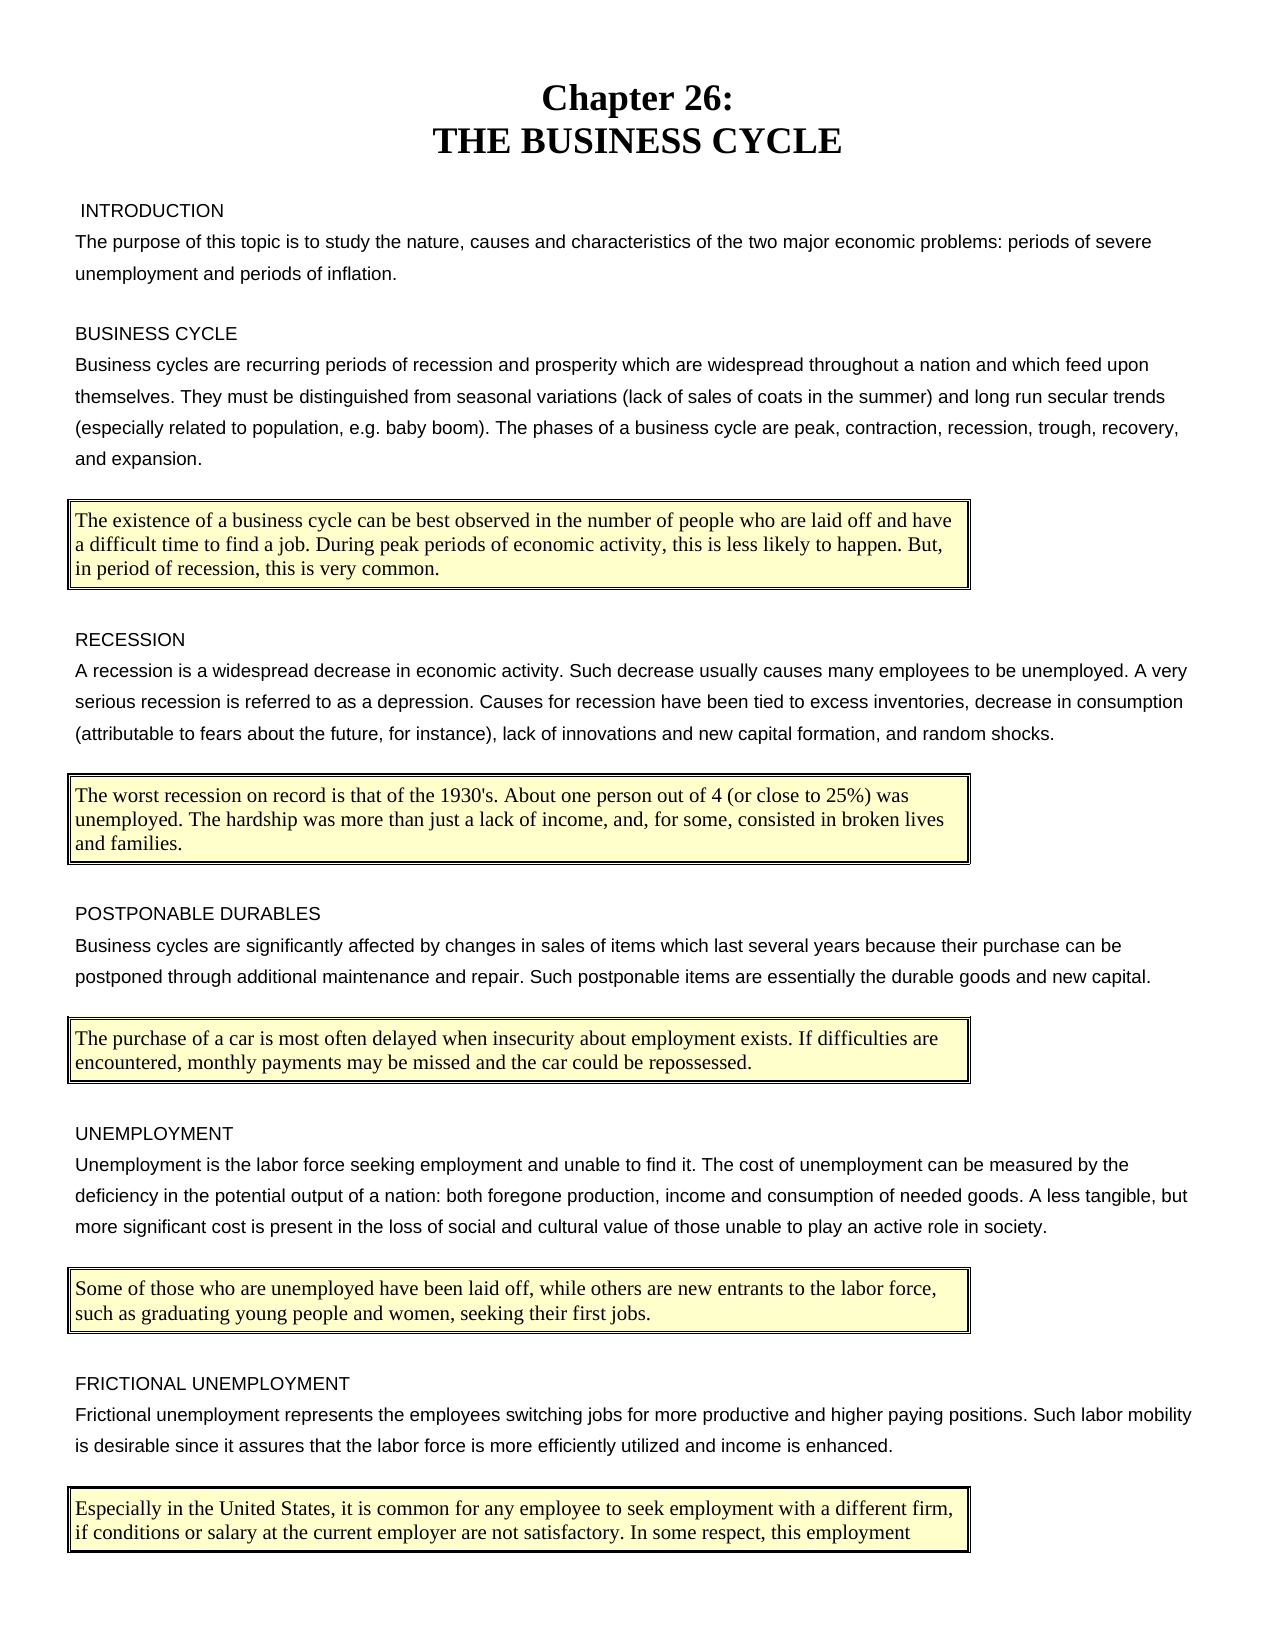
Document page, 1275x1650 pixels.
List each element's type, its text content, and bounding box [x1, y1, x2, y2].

text FRICTIONAL UNEMPLOYMENT Frictional unemployment represents the employees switching jobs for more productive and higher paying positions. Such labor mobility is desirable since it assures that the labor force is more efficiently utilized and income is enhanced. [75, 1363, 1200, 1457]
table_header The worst recession on record is that of the 1930's. About one person out of 4 (or close to 25%) was unemployed. The hardship was more than just a lack of income, and, for some, consisted in broken lives and families. [71, 777, 967, 861]
text BUSINESS CYCLE Business cycles are recurring periods of recession and prosperity which are widespread throughout a nation and which feed upon themselves. They must be distinguished from seasonal variations (lack of sales of coats in the summer) and long run secular trends (especially related to population, e.g. baby boom). The phases of a business cycle are peak, contraction, recession, trough, recovery, and expansion. [75, 313, 1200, 469]
table_header The purchase of a car is most often delayed when insecurity about employment exists. If difficulties are encountered, monthly payments may be missed and the car could be repossessed. [71, 1020, 967, 1080]
text Chapter 26: [75, 75, 1200, 118]
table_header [71, 1489, 967, 1550]
text RECESSION A recession is a widespread decrease in economic activity. Such decrease usually causes many employees to be unemployed. A very serious recession is referred to as a depression. Causes for recession have been tied to excess inventories, decrease in consumption (attributable to fears about the future, for instance), lack of innovations and new capital formation, and random shocks. [75, 619, 1200, 744]
table_header The existence of a business cycle can be best observed in the number of people who are laid off and have a difficult time to find a job. During peak periods of economic activity, this is less likely to happen. But, in period of recession, this is very common. [71, 502, 967, 587]
table_header Some of those who are unemployed have been laid off, while others are new entrants to the labor force, such as graduating young people and women, seeking their first jobs. [71, 1270, 967, 1331]
text UNEMPLOYMENT Unemployment is the labor force seeking employment and unable to find it. The cost of unemployment can be measured by the deficiency in the potential output of a nation: both foregone production, income and consumption of needed goods. A less tangible, but more significant cost is present in the loss of social and cultural value of those unable to play an active role in society. [75, 1113, 1200, 1238]
text INTRODUCTION The purpose of this topic is to study the nature, causes and characteristics of the two major economic problems: periods of severe unemployment and periods of inflation. [75, 190, 1200, 284]
text POSTPONABLE DURABLES Business cycles are significantly affected by changes in sales of items which last several years because their purchase can be postponed through additional maintenance and repair. Such postponable items are essentially the durable goods and new capital. [75, 893, 1200, 987]
text THE BUSINESS CYCLE [75, 118, 1200, 161]
